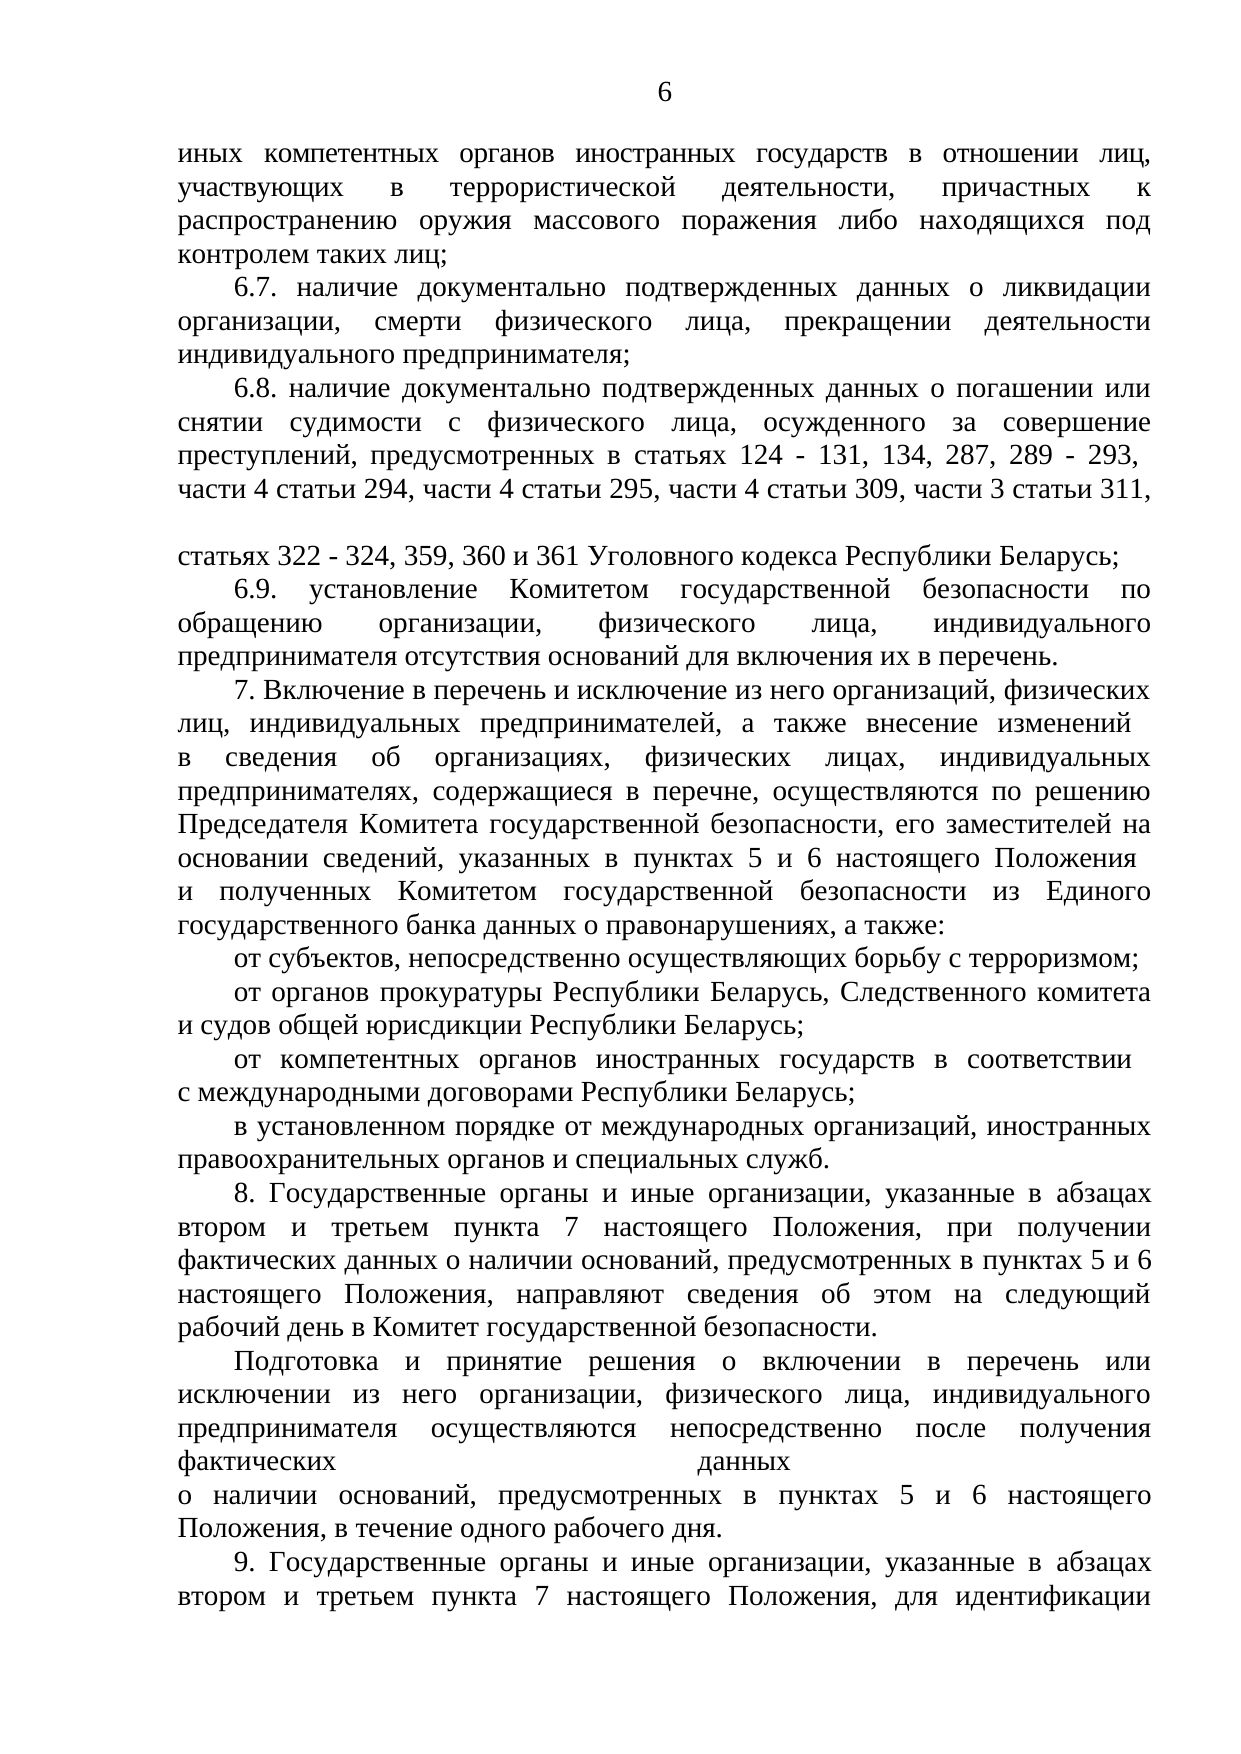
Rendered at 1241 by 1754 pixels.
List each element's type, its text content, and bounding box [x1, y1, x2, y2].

text 6.7. наличие документально подтвержденных данных о ликвидации организации, смерти физического лица, прекращении деятельности индивидуального предпринимателя; [177, 269, 1152, 370]
text 6.9. установление Комитетом государственной безопасности по обращению организации, физического лица, индивидуального предпринимателя отсутствия оснований для включения их в перечень. [177, 571, 1152, 672]
text в установленном порядке от международных организаций, иностранных правоохранительных органов и специальных служб. [177, 1108, 1152, 1175]
text Подготовка и принятие решения о включении в перечень или исключении из него организации, физического лица, индивидуального предпринимателя осуществляются непосредственно после получения фактических данных о наличии оснований, предусмотренных в пунктах 5 и 6 настоящего Положения, в течение одного рабочего дня. [177, 1343, 1152, 1544]
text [177, 135, 1152, 269]
text 6.8. наличие документально подтвержденных данных о погашении или снятии судимости с физического лица, осужденного за совершение преступлений, предусмотренных в статьях 124 - 131, 134, 287, 289 - 293, части 4 статьи 294, части 4 статьи 295, части 4 статьи 309, части 3 статьи 311, статьях 322 - 324, 359, 360 и 361 Уголовного кодекса Республики Беларусь; [177, 370, 1152, 571]
text 7. Включение в перечень и исключение из него организаций, физических лиц, индивидуальных предпринимателей, а также внесение изменений в сведения об организациях, физических лицах, индивидуальных предпринимателях, содержащиеся в перечне, осуществляются по решению Председателя Комитета государственной безопасности, его заместителей на основании сведений, указанных в пунктах 5 и 6 настоящего Положения и полученных Комитетом государственной безопасности из Единого государственного банка данных о правонарушениях, а также: [177, 672, 1152, 940]
text от компетентных органов иностранных государств в соответствии с международными договорами Республики Беларусь; [177, 1041, 1152, 1108]
text от субъектов, непосредственно осуществляющих борьбу с терроризмом; [177, 940, 1152, 974]
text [177, 1544, 1152, 1611]
text от органов прокуратуры Республики Беларусь, Следственного комитета и судов общей юрисдикции Республики Беларусь; [177, 974, 1152, 1041]
text 8. Государственные органы и иные организации, указанные в абзацах втором и третьем пункта 7 настоящего Положения, при получении фактических данных о наличии оснований, предусмотренных в пунктах 5 и 6 настоящего Положения, направляют сведения об этом на следующий рабочий день в Комитет государственной безопасности. [177, 1175, 1152, 1343]
